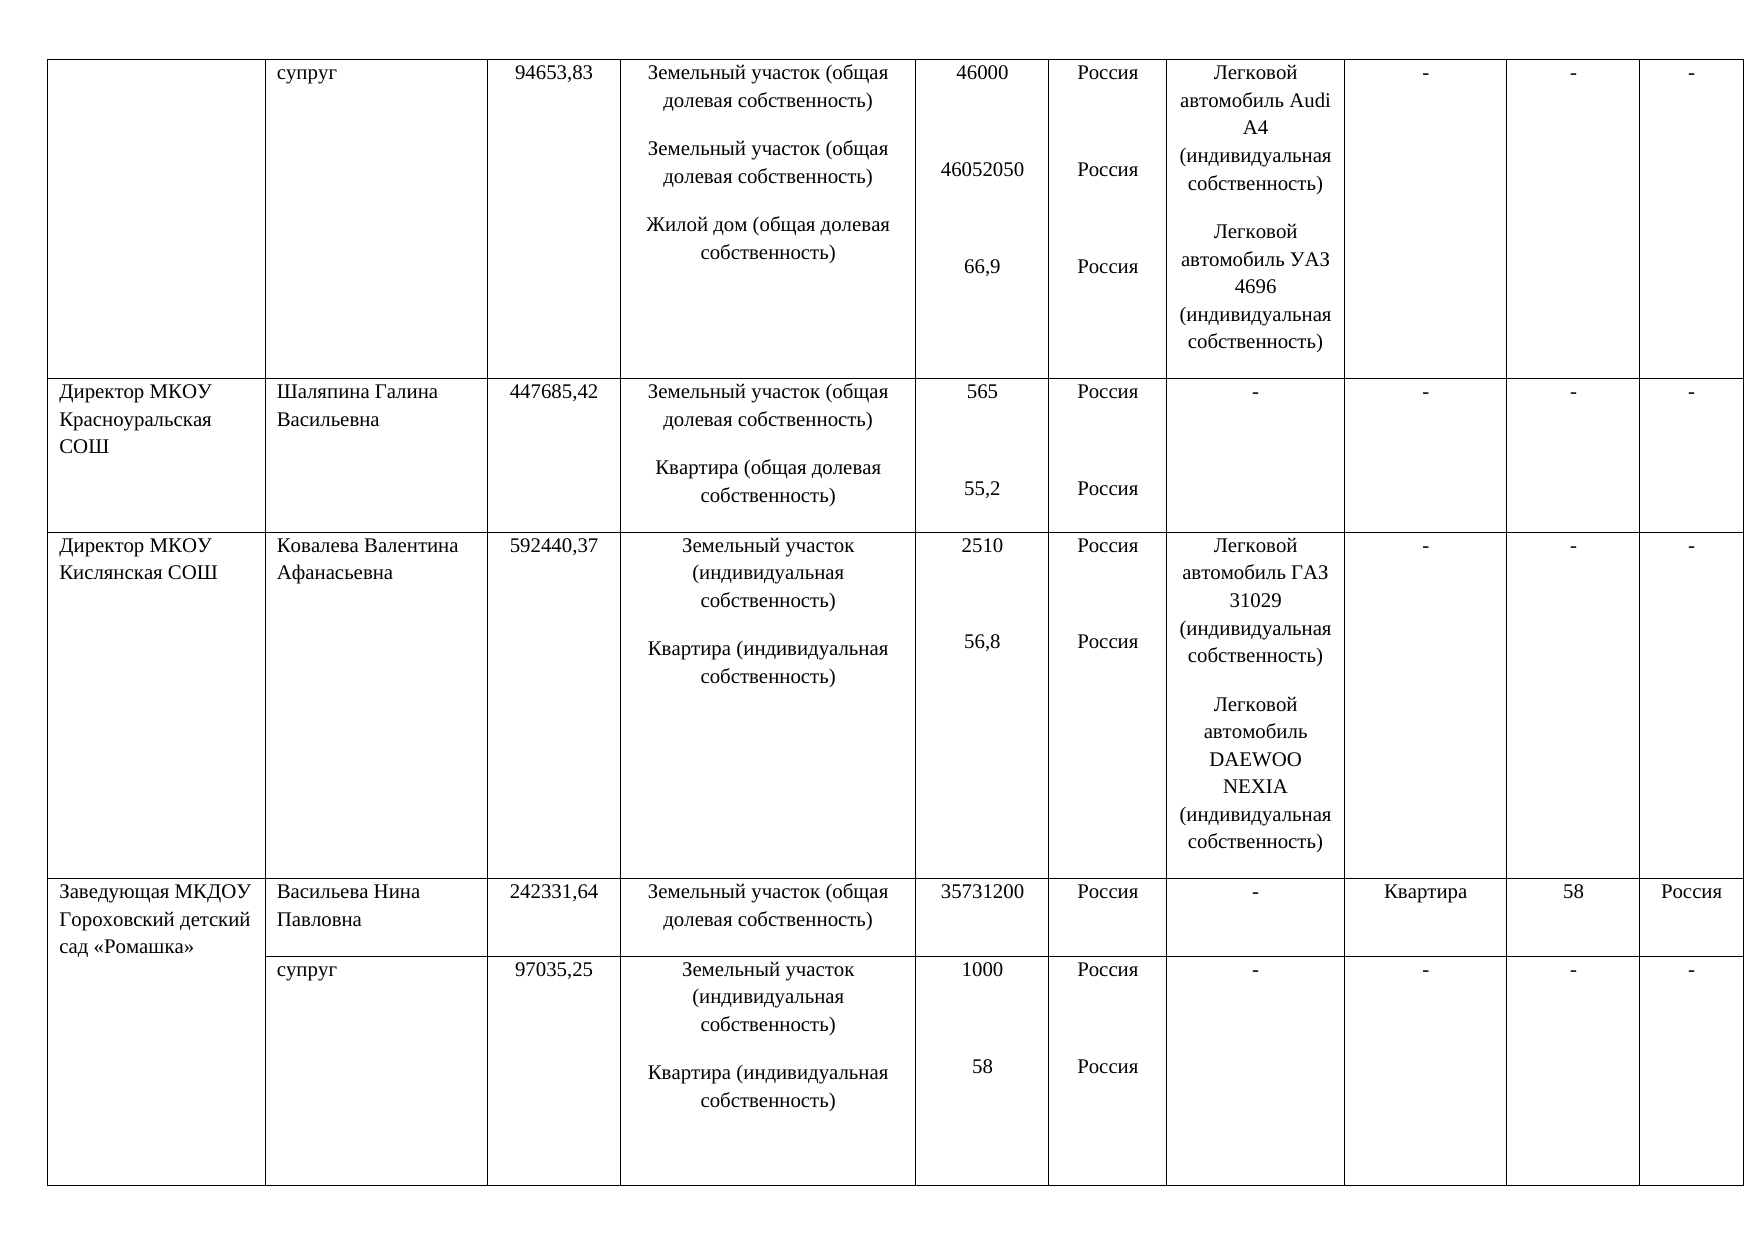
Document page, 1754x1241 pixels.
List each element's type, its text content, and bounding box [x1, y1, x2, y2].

table_cell Земельный участок (общая долевая собственность) Квартира (общая долевая собственность) [621, 379, 915, 532]
table_cell Ковалева Валентина Афанасьевна [266, 533, 487, 878]
table_cell Россия Россия [1049, 533, 1166, 878]
table_cell - [1167, 879, 1344, 956]
table_cell Директор МКОУ Кислянская СОШ [48, 533, 265, 878]
table_cell 35731200 [916, 879, 1048, 956]
table_cell Васильева Нина Павловна [266, 879, 487, 956]
table_cell Россия Россия [1049, 957, 1166, 1185]
table_cell - [1640, 379, 1743, 532]
table_cell - [1345, 379, 1506, 532]
table_cell Россия Россия [1049, 379, 1166, 532]
table_cell Шаляпина Галина Васильевна [266, 379, 487, 532]
table_cell Легковой автомобиль ГАЗ 31029 (индивидуальная собственность) Легковой автомобиль DAEWOO NEXIA (индивидуальная собственность) [1167, 533, 1344, 878]
table_cell 447685,42 [488, 379, 620, 532]
table_cell - [1167, 379, 1344, 532]
table_cell 94653,83 [488, 60, 620, 378]
table_cell Заведующая МКДОУ Гороховский детский сад «Ромашка» [48, 879, 265, 1185]
table_cell супруг [266, 60, 487, 378]
table_cell Земельный участок (общая долевая собственность) Земельный участок (общая долевая собственность) Жилой дом (общая долевая собственность) [621, 60, 915, 378]
table_cell - [1345, 60, 1506, 378]
table_cell - [1640, 957, 1743, 1185]
table_cell Директор МКОУ Красноуральская СОШ [48, 379, 265, 532]
table_cell - [1640, 60, 1743, 378]
table_cell - [1507, 957, 1639, 1185]
table_cell - [1507, 60, 1639, 378]
table_cell 565 55,2 [916, 379, 1048, 532]
table_cell супруг [266, 957, 487, 1185]
table_cell - [1640, 533, 1743, 878]
table_cell - [1507, 533, 1639, 878]
table_cell 1000 58 [916, 957, 1048, 1185]
table_cell Земельный участок (индивидуальная собственность) Квартира (индивидуальная собственность) [621, 533, 915, 878]
table_cell 97035,25 [488, 957, 620, 1185]
table_cell Легковой автомобиль Audi A4 (индивидуальная собственность) Легковой автомобиль УАЗ 4696 (индивидуальная собственность) [1167, 60, 1344, 378]
table_cell - [1345, 957, 1506, 1185]
table_cell Россия [1640, 879, 1743, 956]
table_cell 592440,37 [488, 533, 620, 878]
table_cell - [1507, 379, 1639, 532]
table_cell 46000 46052050 66,9 [916, 60, 1048, 378]
table_cell Россия Россия Россия [1049, 60, 1166, 378]
table_cell Земельный участок (индивидуальная собственность) Квартира (индивидуальная собственность) [621, 957, 915, 1185]
table_cell Россия [1049, 879, 1166, 956]
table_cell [48, 60, 265, 378]
table_cell 58 [1507, 879, 1639, 956]
table_cell Земельный участок (общая долевая собственность) [621, 879, 915, 956]
table_cell - [1167, 957, 1344, 1185]
table_cell 242331,64 [488, 879, 620, 956]
table_cell 2510 56,8 [916, 533, 1048, 878]
table_cell Квартира [1345, 879, 1506, 956]
table_cell - [1345, 533, 1506, 878]
